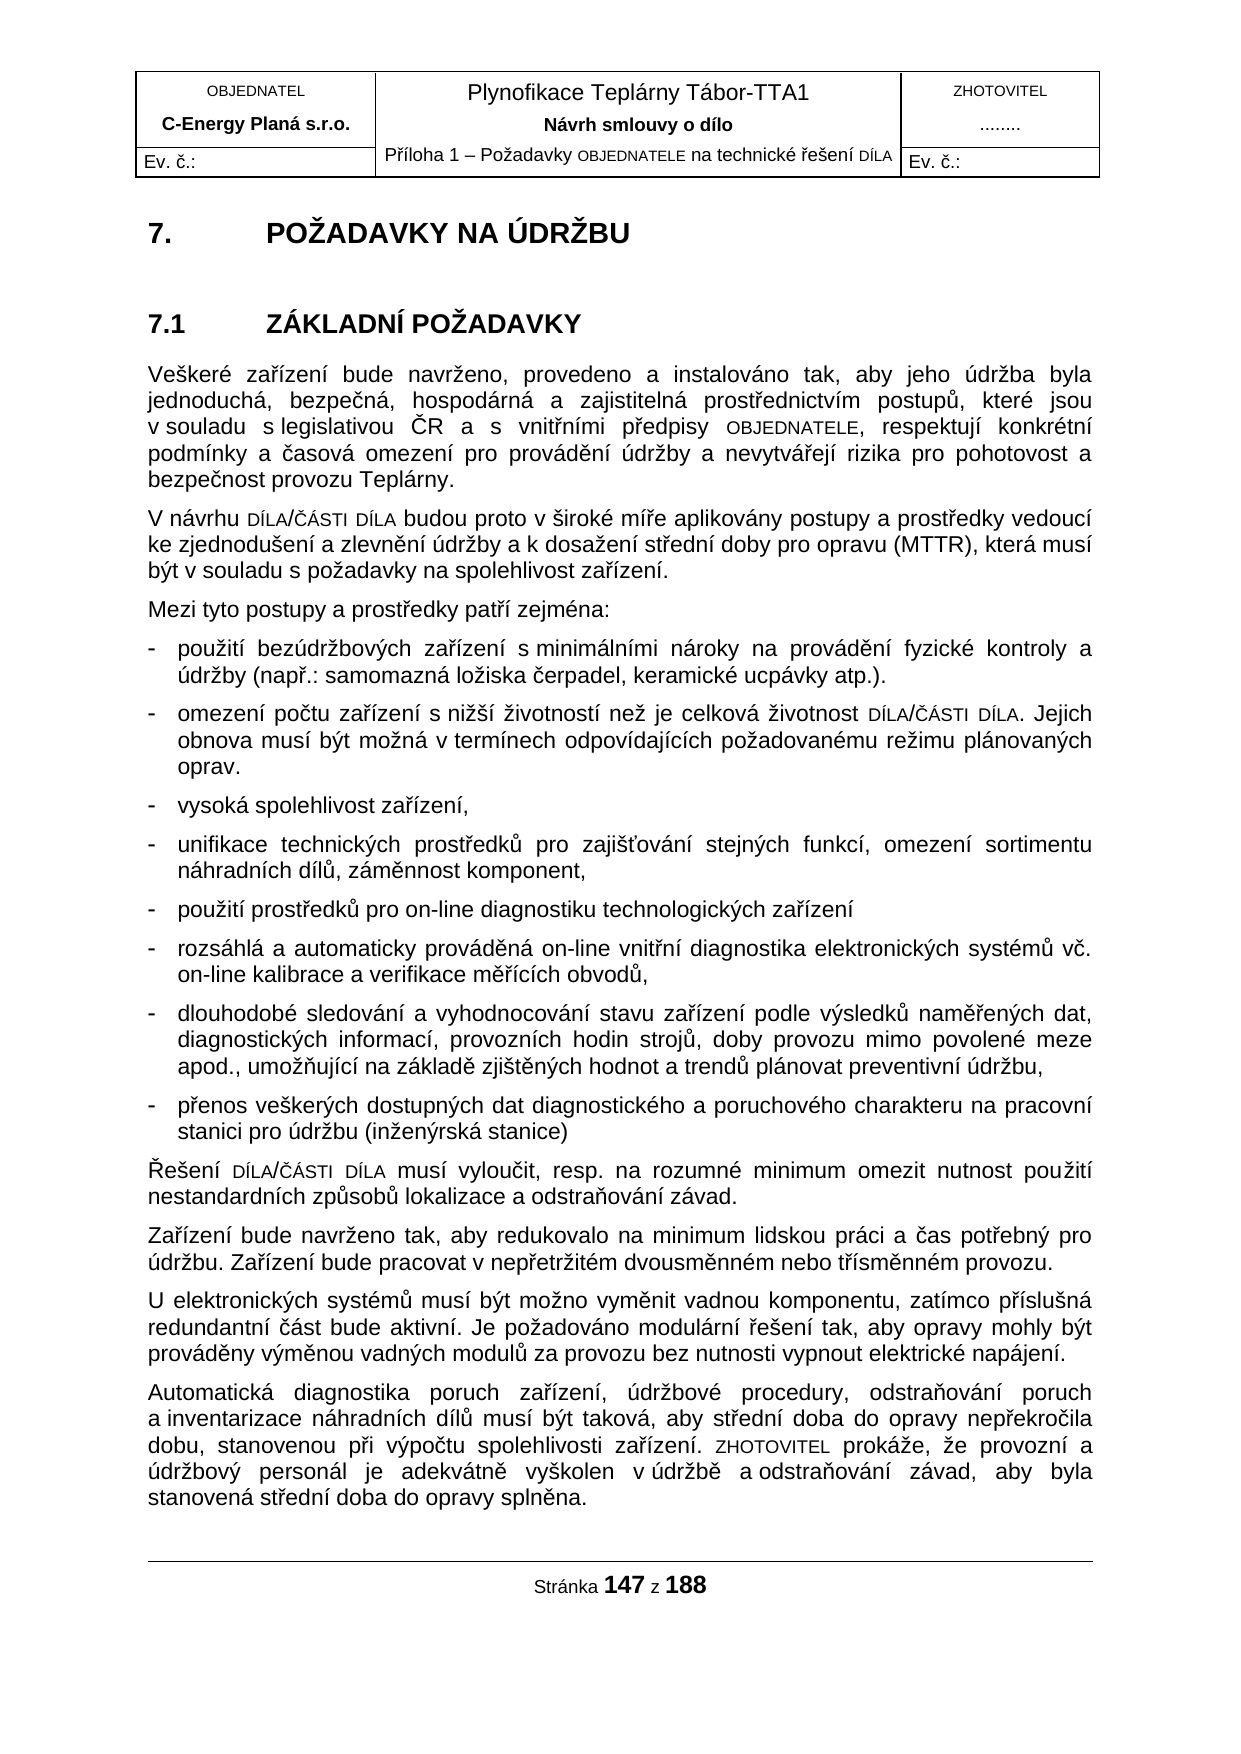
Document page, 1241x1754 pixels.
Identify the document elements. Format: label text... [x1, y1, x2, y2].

text  vysoká spolehlivost zařízení, [148, 792, 1093, 818]
text Řešení díla/části díla musí vyloučit, resp. na rozumné minimum omezit nutnost použití nestandardních způsobů lokalizace a odstraňování závad. [148, 1157, 1093, 1209]
text  rozsáhlá a automaticky prováděná on-line vnitřní diagnostika elektronických systémů vč. on-line kalibrace a verifikace měřících obvodů, [148, 935, 1093, 988]
text  použití bezúdržbových zařízení s minimálními nároky na provádění fyzické kontroly a údržby (např.: samomazná ložiska čerpadel, keramické ucpávky atp.). [148, 635, 1093, 688]
subtitle Požadavky na údržbu [148, 217, 1093, 250]
subtitle Základní požadavky [148, 308, 1093, 340]
text  dlouhodobé sledování a vyhodnocování stavu zařízení podle výsledků naměřených dat, diagnostických informací, provozních hodin strojů, doby provozu mimo povolené meze apod., umožňující na základě zjištěných hodnot a trendů plánovat preventivní údržbu, [148, 1000, 1093, 1079]
text Veškeré zařízení bude navrženo, provedeno a instalováno tak, aby jeho údržba byla jednoduchá, bezpečná, hospodárná a zajistitelná prostřednictvím postupů, které jsou v souladu s legislativou ČR a s vnitřními předpisy objednatele, respektují konkrétní podmínky a časová omezení pro provádění údržby a nevytvářejí rizika pro pohotovost a bezpečnost provozu Teplárny. [148, 361, 1093, 492]
text Automatická diagnostika poruch zařízení, údržbové procedury, odstraňování poruch a inventarizace náhradních dílů musí být taková, aby střední doba do opravy nepřekročila dobu, stanovenou při výpočtu spolehlivosti zařízení. zhotovitel prokáže, že provozní a údržbový personál je adekvátně vyškolen v údržbě a odstraňování závad, aby byla stanovená střední doba do opravy splněna. [148, 1379, 1093, 1511]
text V návrhu díla/části díla budou proto v široké míře aplikovány postupy a prostředky vedoucí ke zjednodušení a zlevnění údržby a k dosažení střední doby pro opravu (MTTR), která musí být v souladu s požadavky na spolehlivost zařízení. [148, 505, 1093, 584]
text Zařízení bude navrženo tak, aby redukovalo na minimum lidskou práci a čas potřebný pro údržbu. Zařízení bude pracovat v nepřetržitém dvousměnném nebo třísměnném provozu. [148, 1222, 1093, 1275]
text  unifikace technických prostředků pro zajišťování stejných funkcí, omezení sortimentu náhradních dílů, záměnnost komponent, [148, 831, 1093, 883]
text  omezení počtu zařízení s nižší životností než je celková životnost díla/části díla. Jejich obnova musí být možná v termínech odpovídajících požadovanému režimu plánovaných oprav. [148, 700, 1093, 779]
text  použití prostředků pro on-line diagnostiku technologických zařízení [148, 896, 1093, 922]
text U elektronických systémů musí být možno vyměnit vadnou komponentu, zatímco příslušná redundantní část bude aktivní. Je požadováno modulární řešení tak, aby opravy mohly být prováděny výměnou vadných modulů za provozu bez nutnosti vypnout elektrické napájení. [148, 1287, 1093, 1366]
text Mezi tyto postupy a prostředky patří zejména: [148, 596, 1093, 623]
text  přenos veškerých dostupných dat diagnostického a poruchového charakteru na pracovní stanici pro údržbu (inženýrská stanice) [148, 1092, 1093, 1144]
